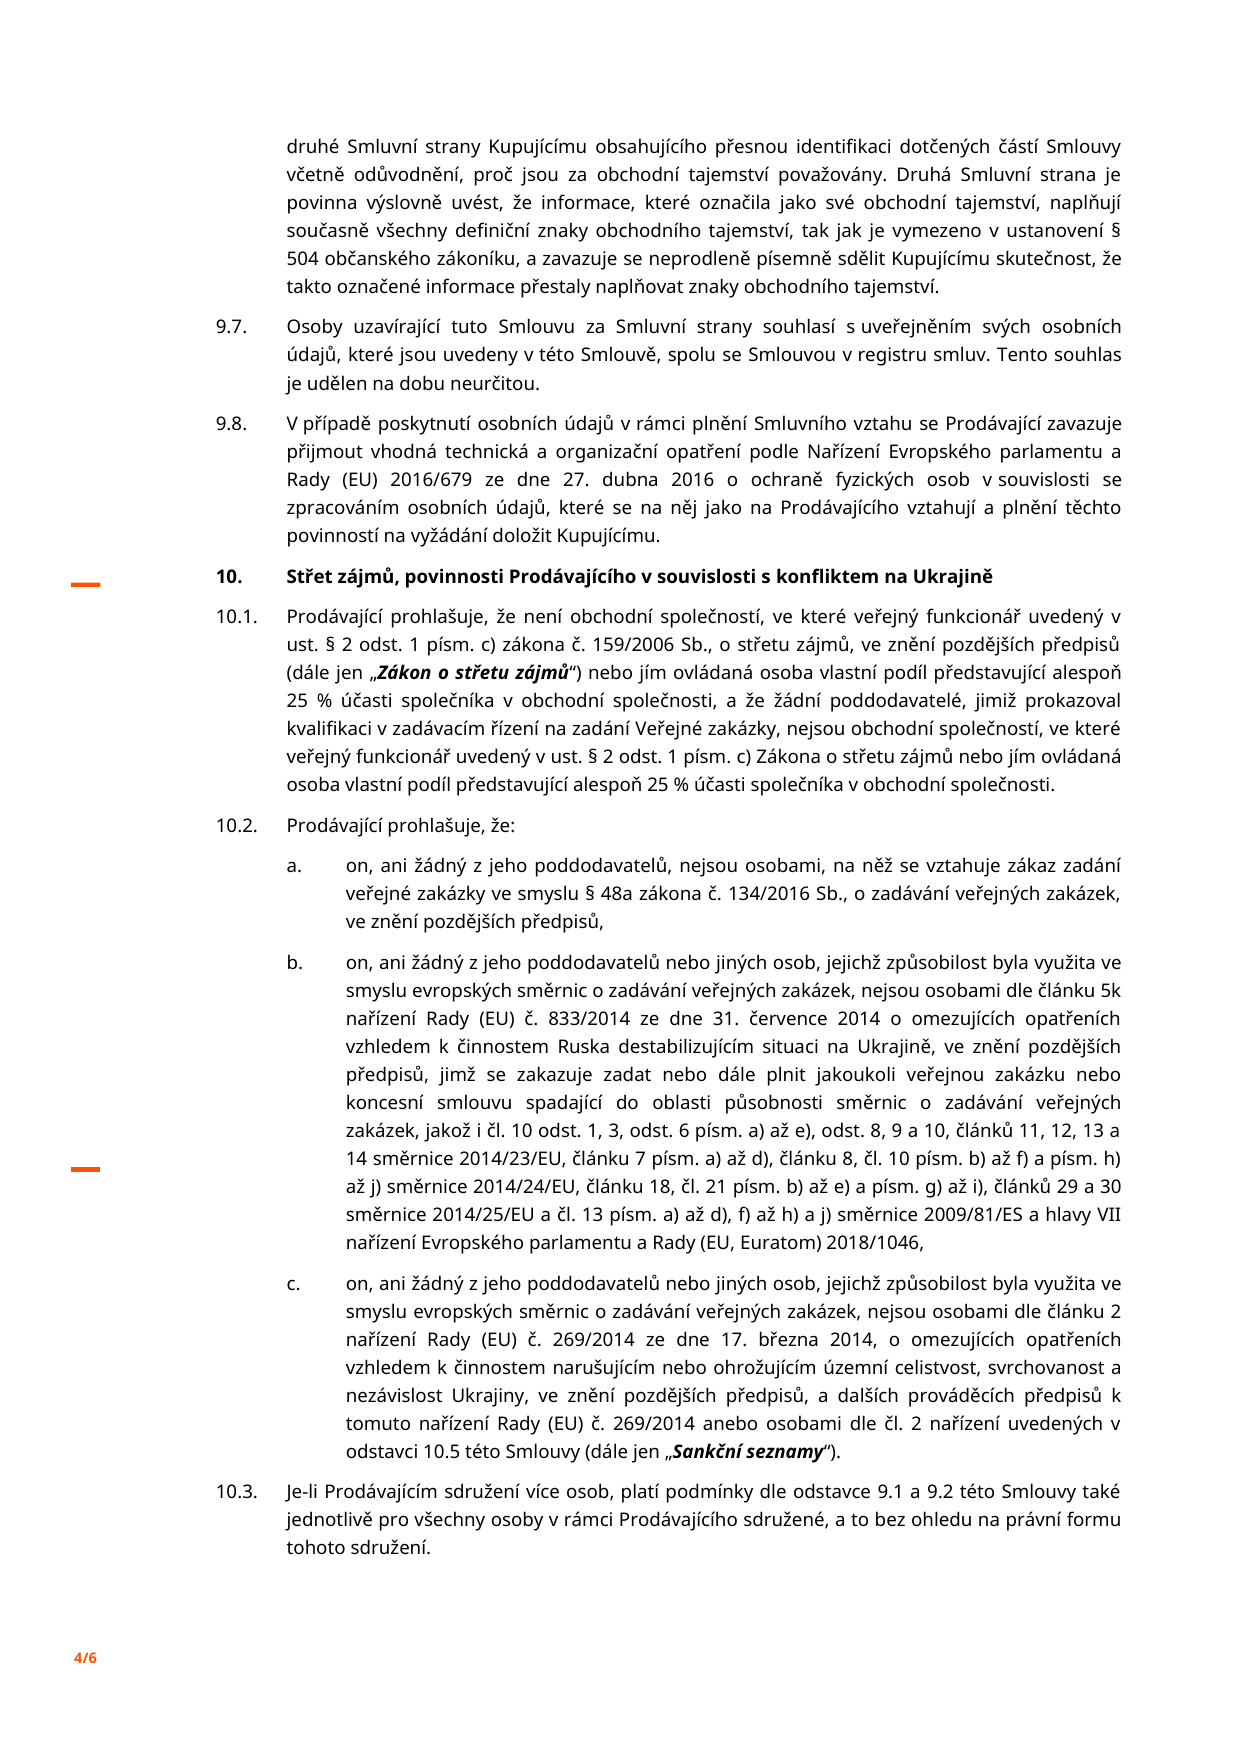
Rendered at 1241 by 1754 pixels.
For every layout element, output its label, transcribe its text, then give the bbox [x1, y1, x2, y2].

subtitle Střet zájmů, povinnosti Prodávajícího v souvislosti s konfliktem na Ukrajině [216, 563, 1122, 588]
text Je-li Prodávajícím sdružení více osob, platí podmínky dle odstavce 9.1 a 9.2 této Smlouvy také jednotlivě pro všechny osoby v rámci Prodávajícího sdružené, a to bez ohledu na právní formu tohoto sdružení. [216, 1478, 1122, 1560]
text V případě poskytnutí osobních údajů v rámci plnění Smluvního vztahu se Prodávající zavazuje přijmout vhodná technická a organizační opatření podle Nařízení Evropského parlamentu a Rady (EU) 2016/679 ze dne 27. dubna 2016 o ochraně fyzických osob v souvislosti se zpracováním osobních údajů, které se na něj jako na Prodávajícího vztahují a plnění těchto povinností na vyžádání doložit Kupujícímu. [216, 410, 1122, 548]
text Prodávající prohlašuje, že není obchodní společností, ve které veřejný funkcionář uvedený v ust. § 2 odst. 1 písm. c) zákona č. 159/2006 Sb., o střetu zájmů, ve znění pozdějších předpisů (dále jen „Zákon o střetu zájmů“) nebo jím ovládaná osoba vlastní podíl představující alespoň 25 % účasti společníka v obchodní společnosti, a že žádní poddodavatelé, jimiž prokazoval kvalifikaci v zadávacím řízení na zadání Veřejné zakázky, nejsou obchodní společností, ve které veřejný funkcionář uvedený v ust. § 2 odst. 1 písm. c) Zákona o střetu zájmů nebo jím ovládaná osoba vlastní podíl představující alespoň 25 % účasti společníka v obchodní společnosti. [216, 603, 1122, 797]
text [216, 133, 1122, 299]
text Osoby uzavírající tuto Smlouvu za Smluvní strany souhlasí s uveřejněním svých osobních údajů, které jsou uvedeny v této Smlouvě, spolu se Smlouvou v registru smluv. Tento souhlas je udělen na dobu neurčitou. [216, 314, 1122, 395]
text on, ani žádný z jeho poddodavatelů nebo jiných osob, jejichž způsobilost byla využita ve smyslu evropských směrnic o zadávání veřejných zakázek, nejsou osobami dle článku 2 nařízení Rady (EU) č. 269/2014 ze dne 17. března 2014, o omezujících opatřeních vzhledem k činnostem narušujícím nebo ohrožujícím územní celistvost, svrchovanost a nezávislost Ukrajiny, ve znění pozdějších předpisů, a dalších prováděcích předpisů k tomuto nařízení Rady (EU) č. 269/2014 anebo osobami dle čl. 2 nařízení uvedených v odstavci 10.5 této Smlouvy (dále jen „Sankční seznamy“). [286, 1270, 1122, 1463]
text on, ani žádný z jeho poddodavatelů, nejsou osobami, na něž se vztahuje zákaz zadání veřejné zakázky ve smyslu § 48a zákona č. 134/2016 Sb., o zadávání veřejných zakázek, ve znění pozdějších předpisů, [286, 853, 1122, 934]
text on, ani žádný z jeho poddodavatelů nebo jiných osob, jejichž způsobilost byla využita ve smyslu evropských směrnic o zadávání veřejných zakázek, nejsou osobami dle článku 5k nařízení Rady (EU) č. 833/2014 ze dne 31. července 2014 o omezujících opatřeních vzhledem k činnostem Ruska destabilizujícím situaci na Ukrajině, ve znění pozdějších předpisů, jimž se zakazuje zadat nebo dále plnit jakoukoli veřejnou zakázku nebo koncesní smlouvu spadající do oblasti působnosti směrnic o zadávání veřejných zakázek, jakož i čl. 10 odst. 1, 3, odst. 6 písm. a) až e), odst. 8, 9 a 10, článků 11, 12, 13 a 14 směrnice 2014/23/EU, článku 7 písm. a) až d), článku 8, čl. 10 písm. b) až f) a písm. h) až j) směrnice 2014/24/EU, článku 18, čl. 21 písm. b) až e) a písm. g) až i), článků 29 a 30 směrnice 2014/25/EU a čl. 13 písm. a) až d), f) až h) a j) směrnice 2009/81/ES a hlavy VII nařízení Evropského parlamentu a Rady (EU, Euratom) 2018/1046, [286, 949, 1122, 1255]
text Prodávající prohlašuje, že: [216, 812, 1122, 838]
